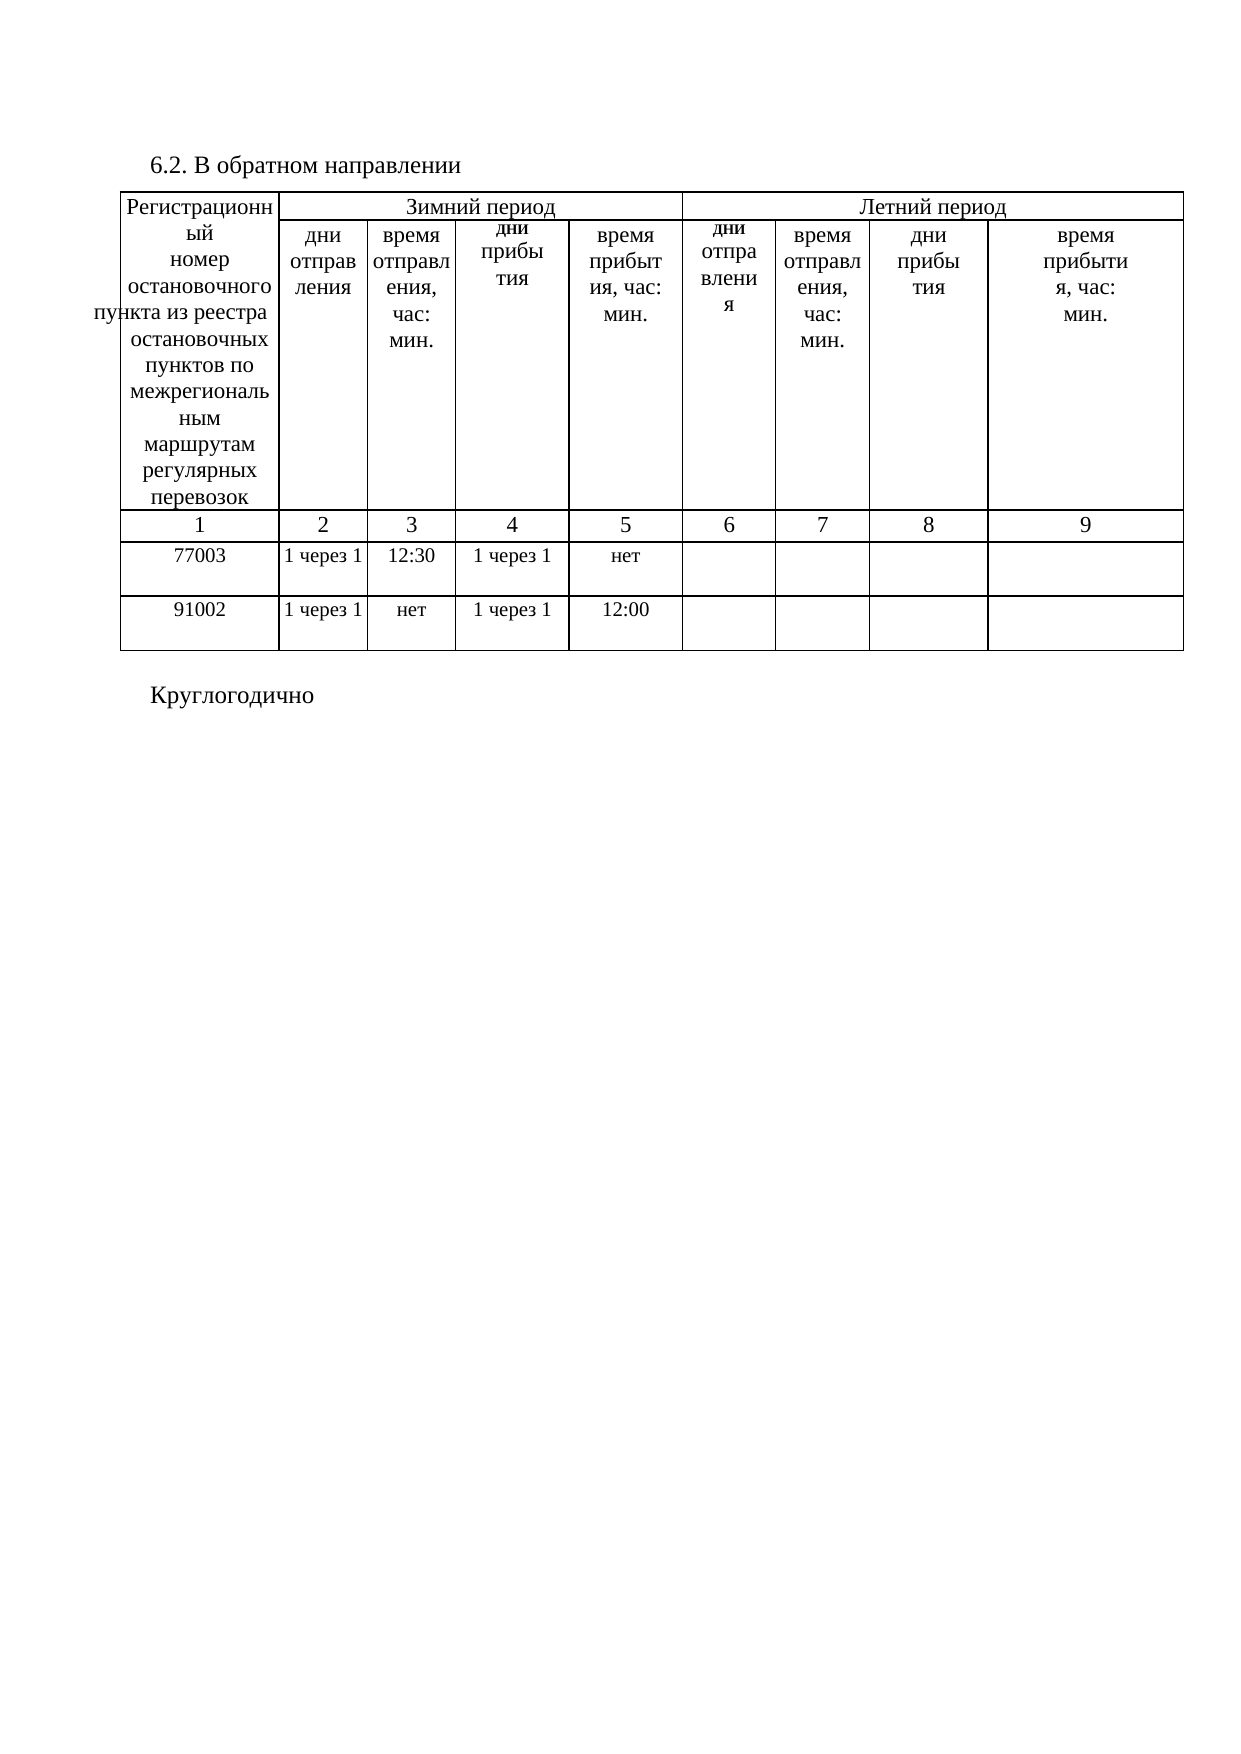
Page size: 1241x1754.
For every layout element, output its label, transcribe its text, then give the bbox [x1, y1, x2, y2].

table_header Летний период [683, 193, 1183, 219]
table_cell [683, 543, 775, 595]
table_cell [870, 543, 987, 595]
table_cell 12:00 [570, 597, 682, 650]
table_cell нет [368, 597, 455, 650]
table_cell [870, 597, 987, 650]
table_cell дни прибы тия [870, 221, 987, 509]
table_cell время прибыт ия, час: мин. [570, 221, 682, 509]
table_cell время отправл ения, час: мин. [776, 221, 869, 509]
table_cell 1 через 1 [456, 597, 568, 650]
table_cell 1 [121, 511, 278, 541]
table_cell 1 через 1 [280, 597, 367, 650]
table_cell 12:30 [368, 543, 455, 595]
table_cell дни отправ ления [280, 221, 367, 509]
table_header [121, 193, 278, 509]
table_cell [776, 597, 869, 650]
table_cell ДНИ прибы тия [456, 221, 568, 509]
text Круглогодично [150, 680, 1090, 709]
table_cell 77003 [121, 543, 278, 595]
table_cell 1 через 1 [280, 543, 367, 595]
table_cell 4 [456, 511, 568, 541]
table_cell ДНИ отпра влени я [683, 221, 775, 509]
table_header Зимний период [280, 193, 682, 219]
table_cell 1 через 1 [456, 543, 568, 595]
table_cell [776, 543, 869, 595]
table_cell [989, 543, 1183, 595]
table_cell время прибыти я, час: мин. [989, 221, 1183, 509]
table_cell 6 [683, 511, 775, 541]
table_cell 2 [280, 511, 367, 541]
table_cell 8 [870, 511, 987, 541]
table_cell [683, 597, 775, 650]
table_cell время отправл ения, час: мин. [368, 221, 455, 509]
table_cell [989, 597, 1183, 650]
table_cell 9 [989, 511, 1183, 541]
table_cell 3 [368, 511, 455, 541]
text 6.2. В обратном направлении [150, 150, 1090, 179]
table_cell нет [570, 543, 682, 595]
table_cell 7 [776, 511, 869, 541]
table_cell 91002 [121, 597, 278, 650]
table_cell 5 [570, 511, 682, 541]
